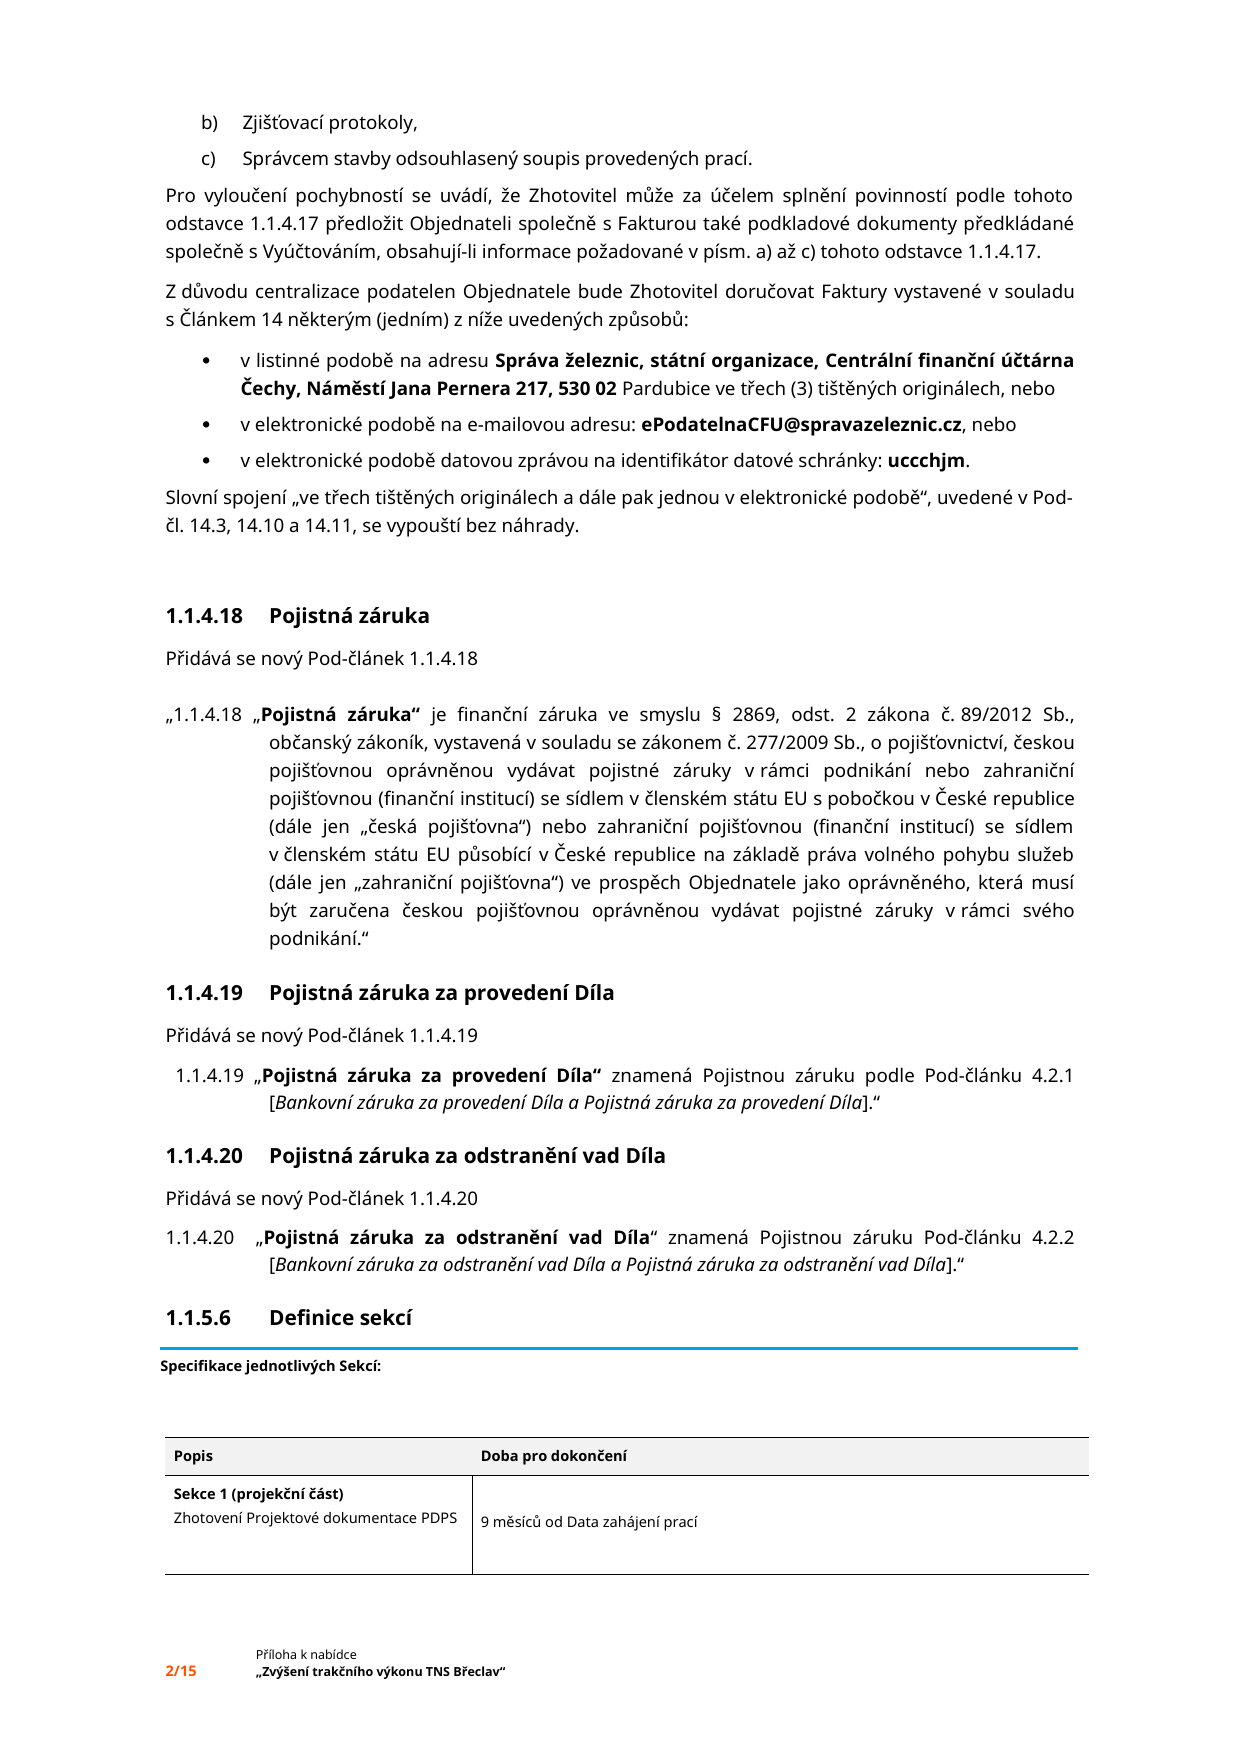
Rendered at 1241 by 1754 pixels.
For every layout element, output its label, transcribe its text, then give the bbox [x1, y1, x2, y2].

text „1.1.4.18 „Pojistná záruka“ je finanční záruka ve smyslu § 2869, odst. 2 zákona č. 89/2012 Sb., občanský zákoník, vystavená v souladu se zákonem č. 277/2009 Sb., o pojišťovnictví, českou pojišťovnou oprávněnou vydávat pojistné záruky v rámci podnikání nebo zahraniční pojišťovnou (finanční institucí) se sídlem v členském státu EU s pobočkou v České republice (dále jen „česká pojišťovna“) nebo zahraniční pojišťovnou (finanční institucí) se sídlem v členském státu EU působící v České republice na základě práva volného pohybu služeb (dále jen „zahraniční pojišťovna“) ve prospěch Objednatele jako oprávněného, která musí být zaručena českou pojišťovnou oprávněnou vydávat pojistné záruky v rámci svého podnikání.“ [165, 701, 1075, 951]
list Slovní spojení „ve třech tištěných originálech a dále pak jednou v elektronické podobě“, uvedené v Pod-čl. 14.3, 14.10 a 14.11, se vypouští bez náhrady. [165, 484, 1075, 538]
text Přidává se nový Pod-článek 1.1.4.18 [165, 645, 1075, 671]
table_cell Sekce 1 (projekční část) Zhotovení Projektové dokumentace PDPS [165, 1476, 472, 1574]
list Zjišťovací protokoly, [201, 109, 1075, 135]
table_cell 9 měsíců od Data zahájení prací [473, 1476, 1089, 1574]
text Specifikace jednotlivých Sekcí: [160, 1350, 1078, 1376]
text Přidává se nový Pod-článek 1.1.4.19 [165, 1022, 1075, 1048]
text Z důvodu centralizace podatelen Objednatele bude Zhotovitel doručovat Faktury vystavené v souladu s Článkem 14 některým (jedním) z níže uvedených způsobů: [165, 278, 1075, 332]
text 1.1.4.20 „Pojistná záruka za odstranění vad Díla“ znamená Pojistnou záruku Pod-článku 4.2.2 [Bankovní záruka za odstranění vad Díla a Pojistná záruka za odstranění vad Díla].“ [165, 1224, 1075, 1277]
table_header Doba pro dokončení [472, 1438, 1089, 1475]
list Správcem stavby odsouhlasený soupis provedených prací. [201, 146, 1075, 171]
text v elektronické podobě na e-mailovou adresu: ePodatelnaCFU@spravazeleznic.cz, nebo [203, 411, 1075, 437]
text 1.1.4.19 Pojistná záruka za provedení Díla [165, 978, 1075, 1007]
text Přidává se nový Pod-článek 1.1.4.20 [165, 1185, 1075, 1211]
text 1.1.4.19 „Pojistná záruka za provedení Díla“ znamená Pojistnou záruku podle Pod-článku 4.2.1 [Bankovní záruka za provedení Díla a Pojistná záruka za provedení Díla].“ [165, 1063, 1075, 1115]
text 1.1.5.6 Definice sekcí [165, 1303, 1075, 1331]
text v listinné podobě na adresu Správa železnic, státní organizace, Centrální finanční účtárna Čechy, Náměstí Jana Pernera 217, 530 02 Pardubice ve třech (3) tištěných originálech, nebo [203, 347, 1075, 401]
table_header Popis [165, 1438, 472, 1475]
text 1.1.4.20 Pojistná záruka za odstranění vad Díla [165, 1141, 1075, 1170]
text 1.1.4.18 Pojistná záruka [165, 602, 1075, 630]
text Pro vyloučení pochybností se uvádí, že Zhotovitel může za účelem splnění povinností podle tohoto odstavce 1.1.4.17 předložit Objednateli společně s Fakturou také podkladové dokumenty předkládané společně s Vyúčtováním, obsahují-li informace požadované v písm. a) až c) tohoto odstavce 1.1.4.17. [165, 182, 1075, 263]
text v elektronické podobě datovou zprávou na identifikátor datové schránky: uccchjm. [203, 448, 1075, 473]
